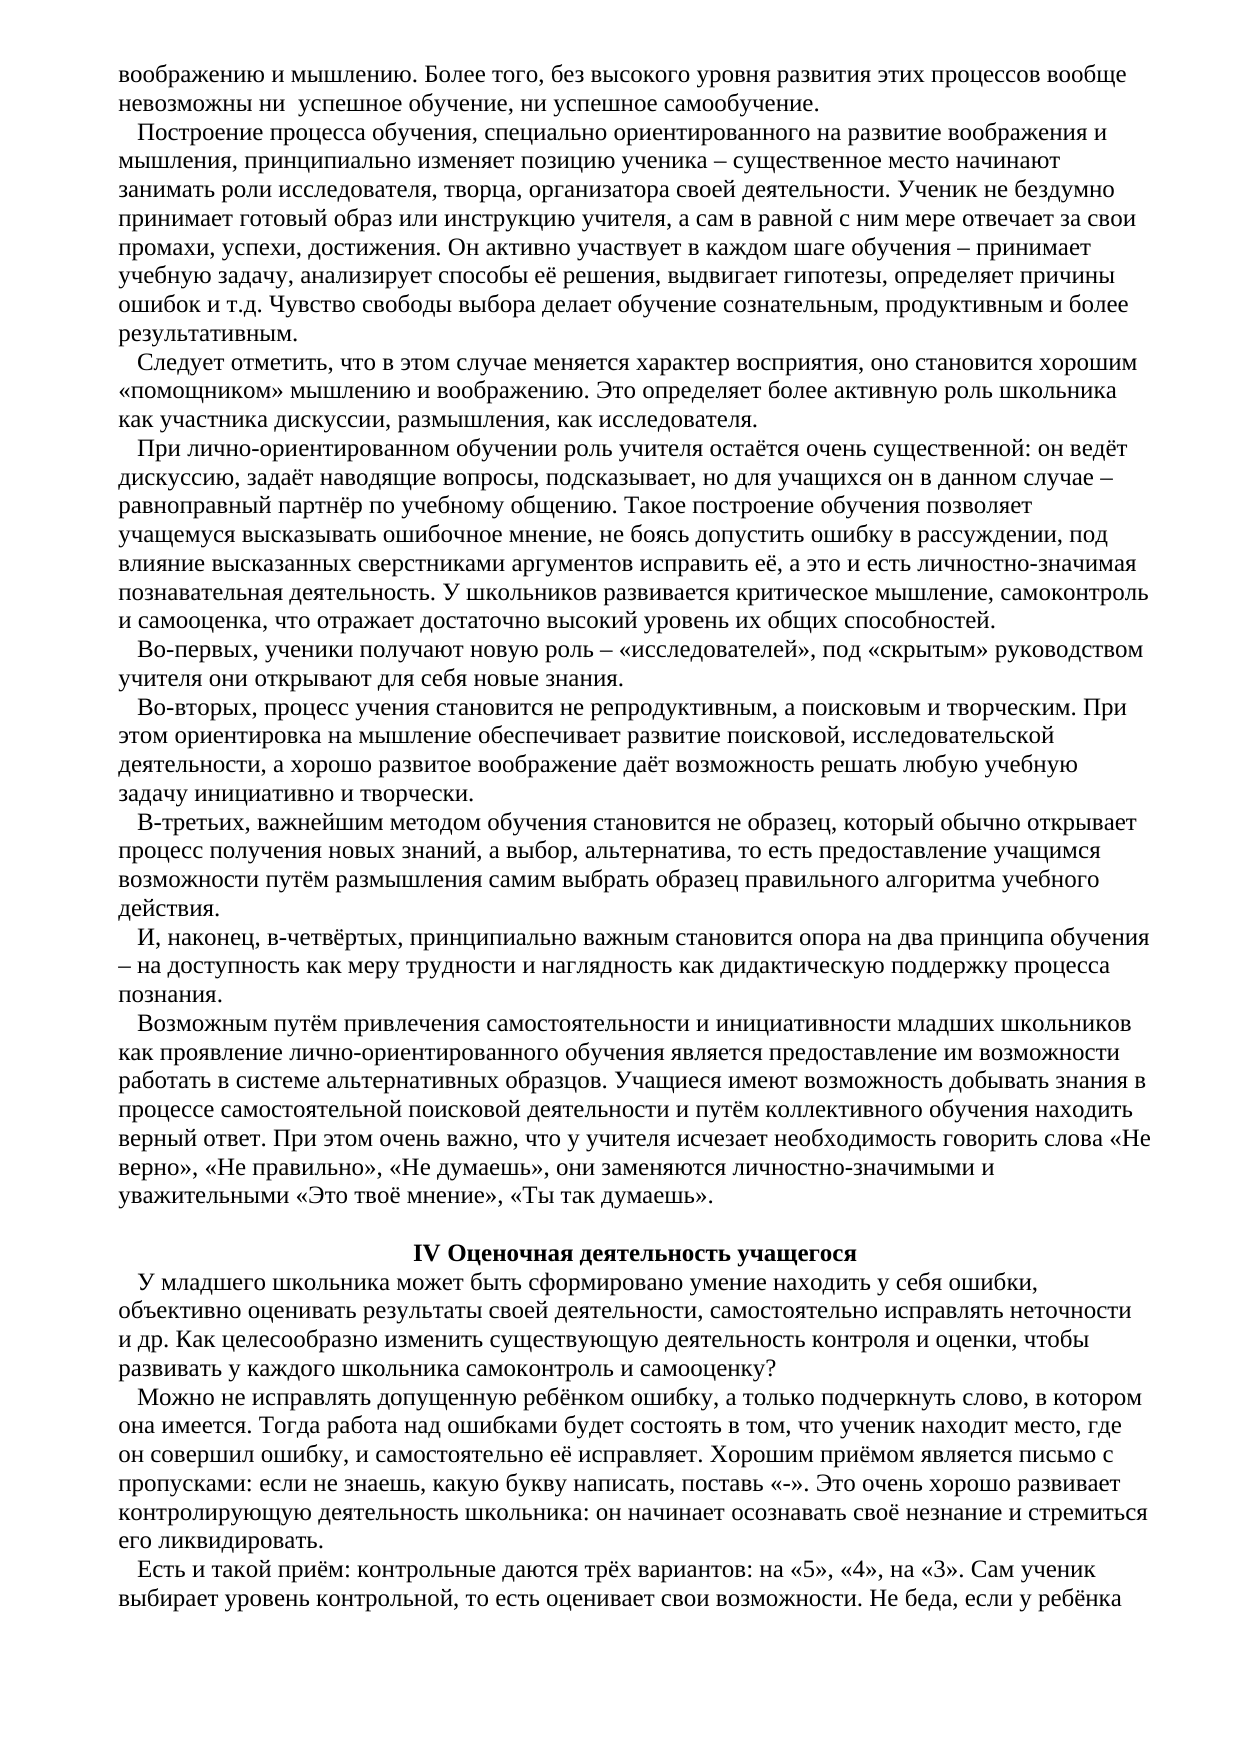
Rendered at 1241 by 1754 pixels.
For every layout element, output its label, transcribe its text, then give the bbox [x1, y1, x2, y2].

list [118, 59, 1152, 117]
list Построение процесса обучения, специально ориентированного на развитие воображения и мышления, принципиально изменяет позицию ученика – существенное место начинают занимать роли исследователя, творца, организатора своей деятельности. Ученик не бездумно принимает готовый образ или инструкцию учителя, а сам в равной с ним мере отвечает за свои промахи, успехи, достижения. Он активно участвует в каждом шаге обучения – принимает учебную задачу, анализирует способы её решения, выдвигает гипотезы, определяет причины ошибок и т.д. Чувство свободы выбора делает обучение сознательным, продуктивным и более результативным. [118, 117, 1152, 347]
list Возможным путём привлечения самостоятельности и инициативности младших школьников как проявление лично-ориентированного обучения является предоставление им возможности работать в системе альтернативных образцов. Учащиеся имеют возможность добывать знания в процессе самостоятельной поисковой деятельности и путём коллективного обучения находить верный ответ. При этом очень важно, что у учителя исчезает необходимость говорить слова «Не верно», «Не правильно», «Не думаешь», они заменяются личностно-значимыми и уважительными «Это твоё мнение», «Ты так думаешь». [118, 1008, 1152, 1209]
list Во-первых, ученики получают новую роль – «исследователей», под «скрытым» руководством учителя они открывают для себя новые знания. [118, 634, 1152, 692]
list И, наконец, в-четвёртых, принципиально важным становится опора на два принципа обучения – на доступность как меру трудности и наглядность как дидактическую поддержку процесса познания. [118, 922, 1152, 1008]
list У младшего школьника может быть сформировано умение находить у себя ошибки, объективно оценивать результаты своей деятельности, самостоятельно исправлять неточности и др. Как целесообразно изменить существующую деятельность контроля и оценки, чтобы развивать у каждого школьника самоконтроль и самооценку? [118, 1267, 1152, 1382]
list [118, 1554, 1152, 1612]
list Во-вторых, процесс учения становится не репродуктивным, а поисковым и творческим. При этом ориентировка на мышление обеспечивает развитие поисковой, исследовательской деятельности, а хорошо развитое воображение даёт возможность решать любую учебную задачу инициативно и творчески. [118, 692, 1152, 807]
list Можно не исправлять допущенную ребёнком ошибку, а только подчеркнуть слово, в котором она имеется. Тогда работа над ошибками будет состоять в том, что ученик находит место, где он совершил ошибку, и самостоятельно её исправляет. Хорошим приёмом является письмо с пропусками: если не знаешь, какую букву написать, поставь «-». Это очень хорошо развивает контролирующую деятельность школьника: он начинает осознавать своё незнание и стремиться его ликвидировать. [118, 1382, 1152, 1554]
list Следует отметить, что в этом случае меняется характер восприятия, оно становится хорошим «помощником» мышлению и воображению. Это определяет более активную роль школьника как участника дискуссии, размышления, как исследователя. [118, 347, 1152, 433]
list IV Оценочная деятельность учащегося [118, 1238, 1152, 1267]
list При лично-ориентированном обучении роль учителя остаётся очень существенной: он ведёт дискуссию, задаёт наводящие вопросы, подсказывает, но для учащихся он в данном случае – равноправный партнёр по учебному общению. Такое построение обучения позволяет учащемуся высказывать ошибочное мнение, не боясь допустить ошибку в рассуждении, под влияние высказанных сверстниками аргументов исправить её, а это и есть личностно-значимая познавательная деятельность. У школьников развивается критическое мышление, самоконтроль и самооценка, что отражает достаточно высокий уровень их общих способностей. [118, 433, 1152, 634]
list В-третьих, важнейшим методом обучения становится не образец, который обычно открывает процесс получения новых знаний, а выбор, альтернатива, то есть предоставление учащимся возможности путём размышления самим выбрать образец правильного алгоритма учебного действия. [118, 807, 1152, 922]
